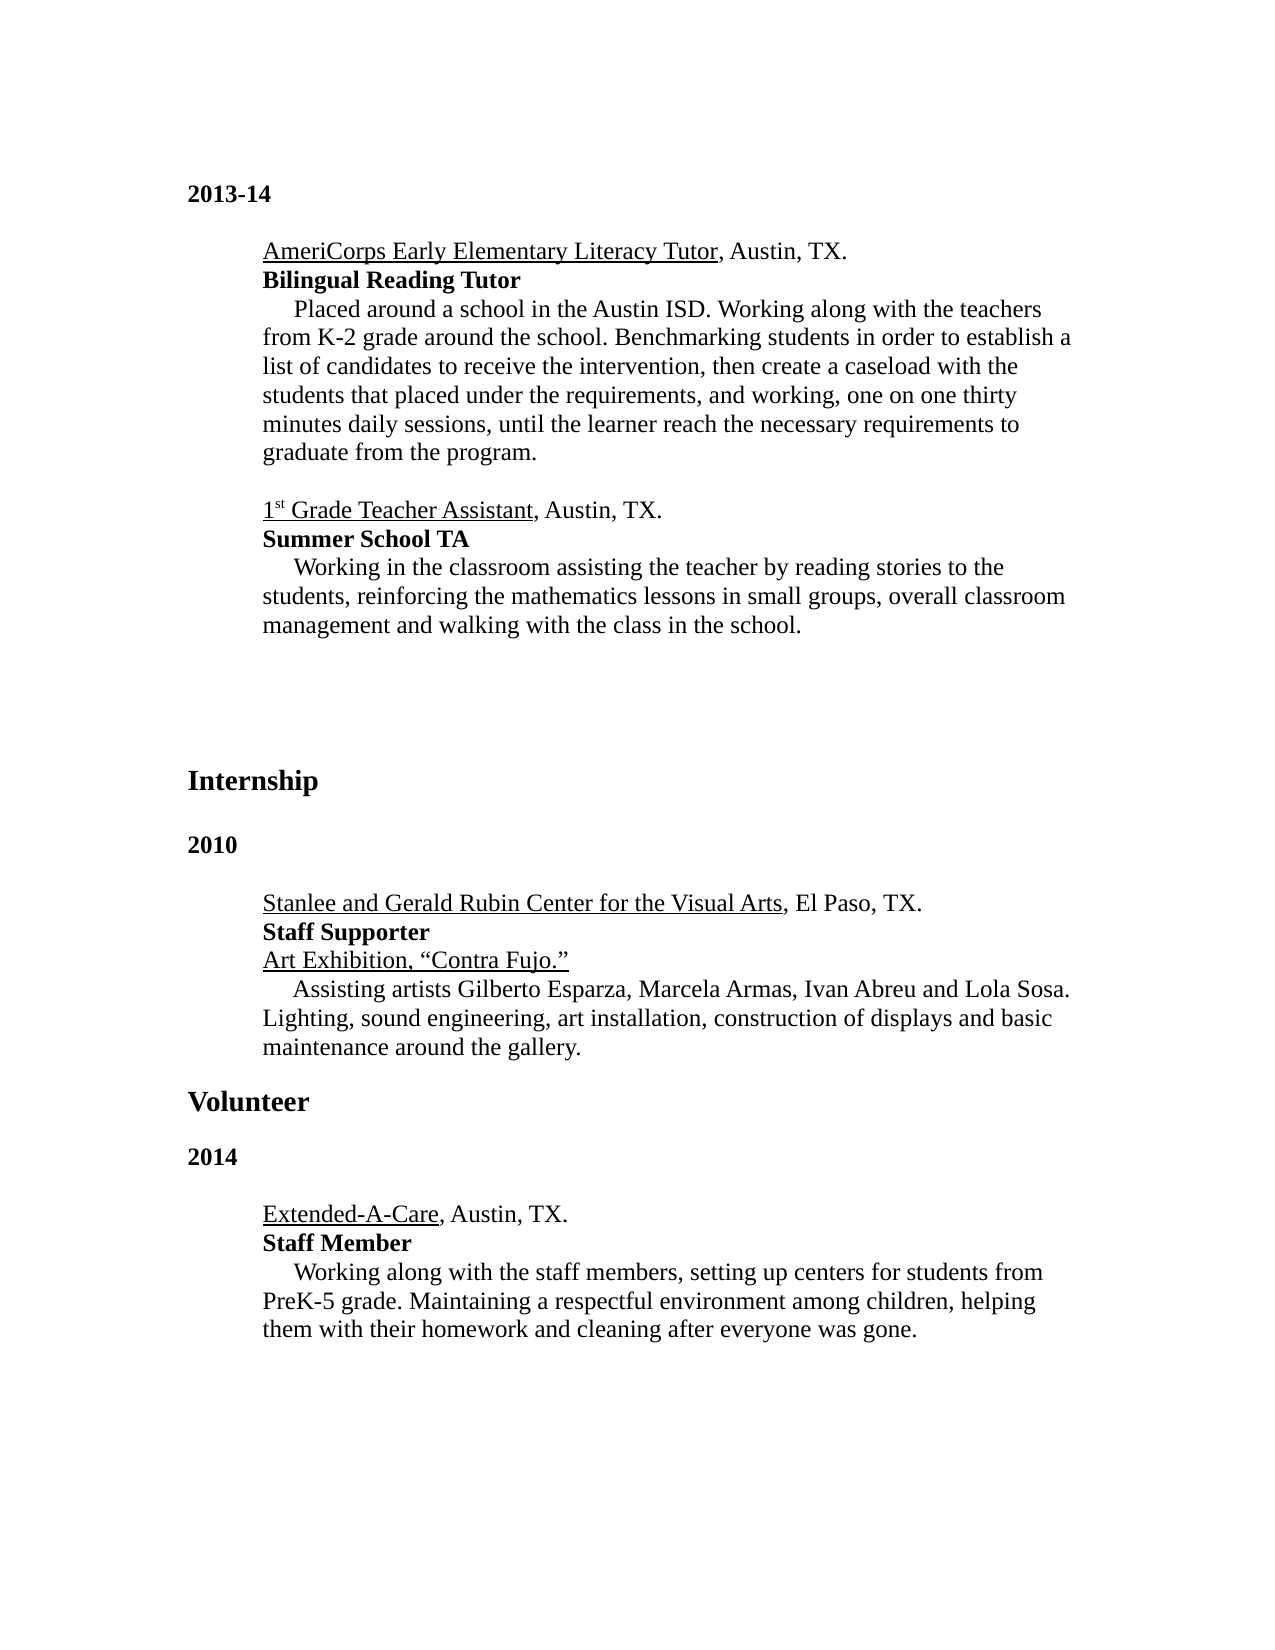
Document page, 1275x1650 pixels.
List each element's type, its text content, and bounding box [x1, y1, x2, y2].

text Lighting, sound engineering, art installation, construction of displays and basic maintenance around the gallery. [262, 1003, 1087, 1084]
text Staff Supporter [187, 917, 1087, 945]
text Internship [187, 763, 1087, 797]
text Working in the classroom assisting the teacher by reading stories to the students, reinforcing the mathematics lessons in small groups, overall classroom management and walking with the class in the school. [262, 552, 1087, 639]
text Volunteer [187, 1084, 1087, 1142]
text Assisting artists Gilberto Esparza, Marcela Armas, Ivan Abreu and Lola Sosa. [262, 974, 1087, 1003]
text Staff Member [187, 1228, 1087, 1257]
text Extended-A-Care, Austin, TX. [187, 1199, 1087, 1228]
text 1st Grade Teacher Assistant, Austin, TX. [187, 495, 1087, 524]
text 2010 [187, 830, 1087, 859]
text Placed around a school in the Austin ISD. Working along with the teachers from K-2 grade around the school. Benchmarking students in order to establish a list of candidates to receive the intervention, then create a caseload with the students that placed under the requirements, and working, one on one thirty minutes daily sessions, until the learner reach the necessary requirements to graduate from the program. [262, 294, 1087, 466]
text Bilingual Reading Tutor [187, 265, 1087, 294]
text Summer School TA [187, 524, 1087, 552]
text 2014 [187, 1142, 1087, 1171]
text AmeriCorps Early Elementary Literacy Tutor, Austin, TX. [187, 236, 1087, 265]
text Working along with the staff members, setting up centers for students from PreK-5 grade. Maintaining a respectful environment among children, helping them with their homework and cleaning after everyone was gone. [262, 1257, 1087, 1343]
text 2013-14 [187, 179, 1087, 207]
text Art Exhibition, “Contra Fujo.” [262, 945, 1087, 974]
text Stanlee and Gerald Rubin Center for the Visual Arts, El Paso, TX. [187, 888, 1087, 917]
